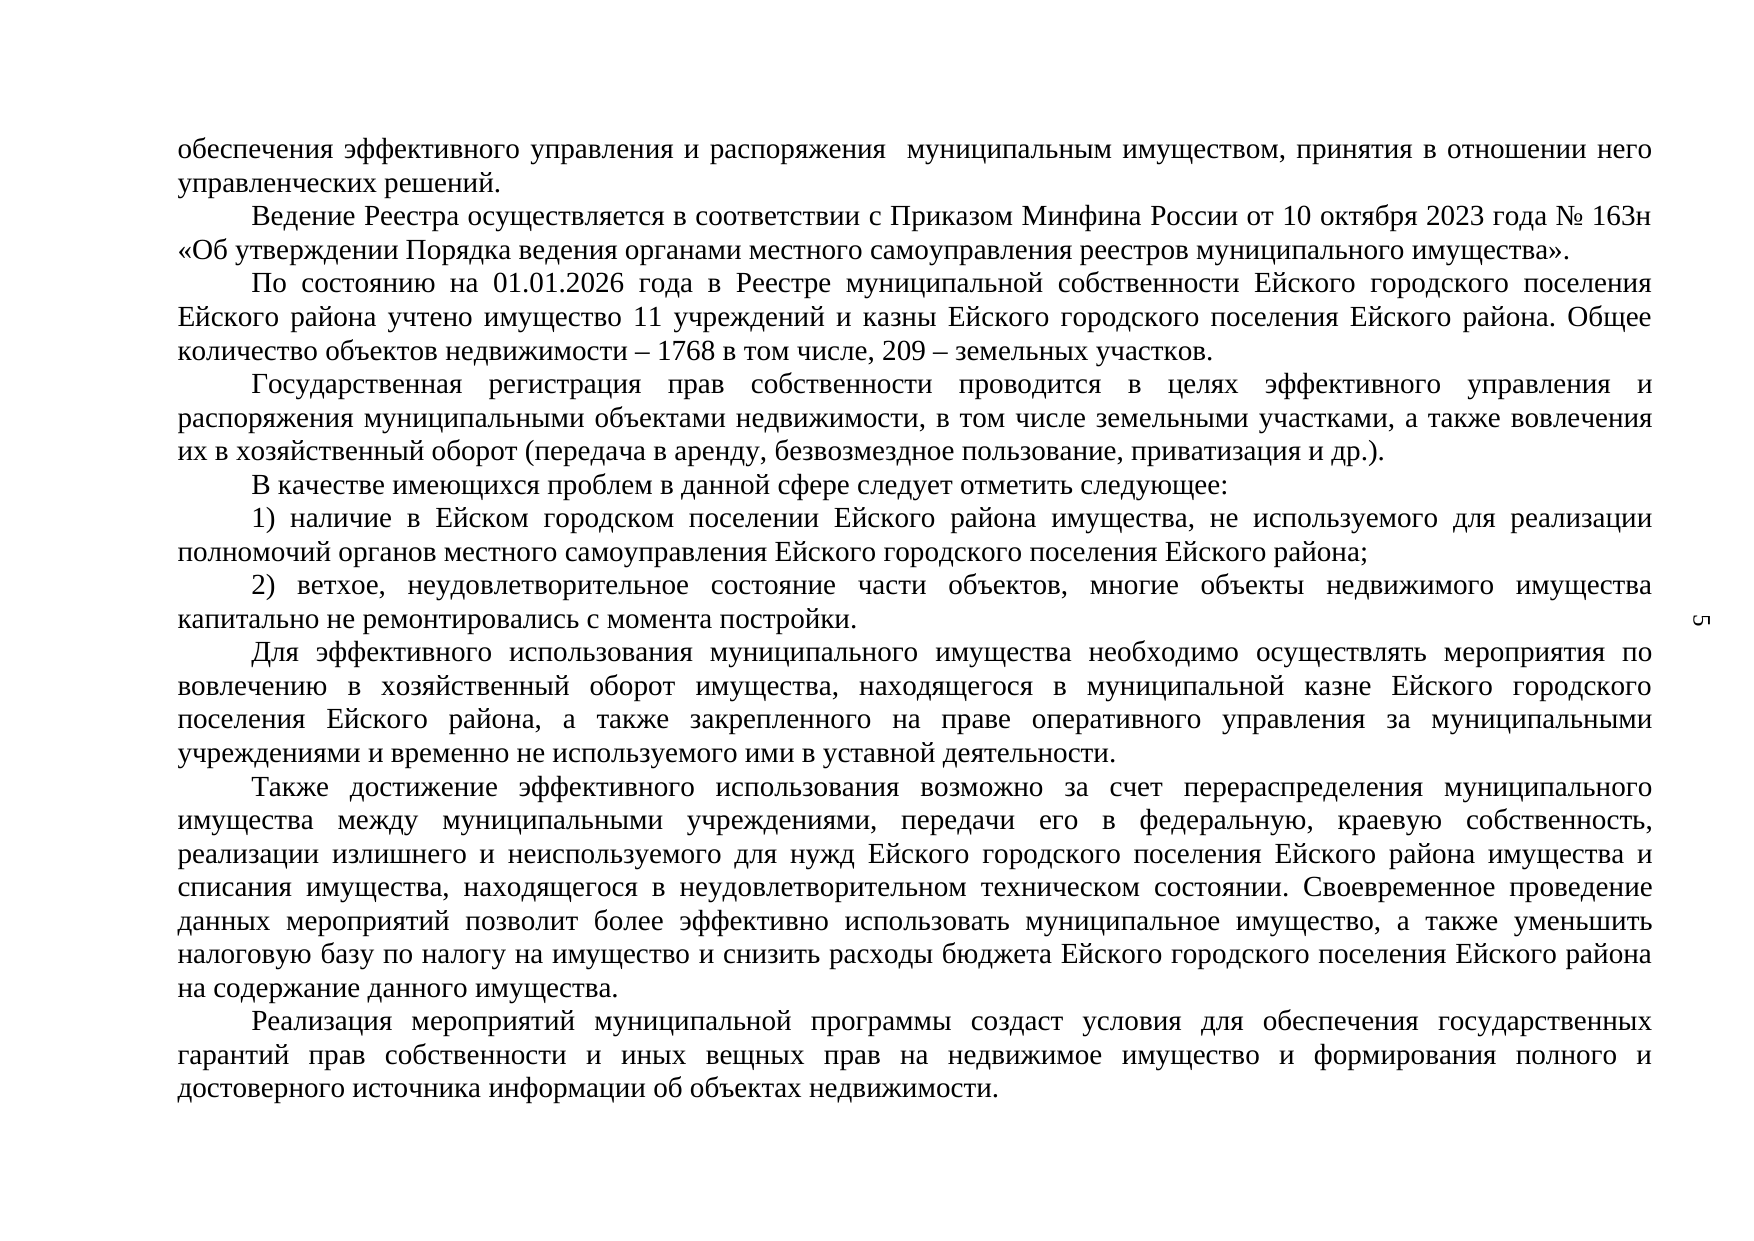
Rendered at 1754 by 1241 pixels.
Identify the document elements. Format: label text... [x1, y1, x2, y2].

text По состоянию на 01.01.2026 года в Реестре муниципальной собственности Ейского городского поселения Ейского района учтено имущество 11 учреждений и казны Ейского городского поселения Ейского района. Общее количество объектов недвижимости – 1768 в том числе, 209 – земельных участков. [177, 266, 1654, 366]
text Для эффективного использования муниципального имущества необходимо осуществлять мероприятия по вовлечению в хозяйственный оборот имущества, находящегося в муниципальной казне Ейского городского поселения Ейского района, а также закрепленного на праве оперативного управления за муниципальными учреждениями и временно не используемого ими в уставной деятельности. [177, 634, 1654, 769]
text 2) ветхое, неудовлетворительное состояние части объектов, многие объекты недвижимого имущества капитально не ремонтировались с момента постройки. [177, 567, 1654, 634]
text Государственная регистрация прав собственности проводится в целях эффективного управления и распоряжения муниципальными объектами недвижимости, в том числе земельными участками, а также вовлечения их в хозяйственный оборот (передача в аренду, безвозмездное пользование, приватизация и др.). [177, 366, 1654, 467]
text Ведение Реестра осуществляется в соответствии с Приказом Минфина России от 10 октября 2023 года № 163н «Об утверждении Порядка ведения органами местного самоуправления реестров муниципального имущества». [177, 198, 1654, 266]
text 1) наличие в Ейском городском поселении Ейского района имущества, не используемого для реализации полномочий органов местного самоуправления Ейского городского поселения Ейского района; [177, 500, 1654, 567]
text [177, 131, 1654, 198]
text Реализация мероприятий муниципальной программы создаст условия для обеспечения государственных гарантий прав собственности и иных вещных прав на недвижимое имущество и формирования полного и достоверного источника информации об объектах недвижимости. [177, 1003, 1654, 1104]
text Также достижение эффективного использования возможно за счет перераспределения муниципального имущества между муниципальными учреждениями, передачи его в федеральную, краевую собственность, реализации излишнего и неиспользуемого для нужд Ейского городского поселения Ейского района имущества и списания имущества, находящегося в неудовлетворительном техническом состоянии. Своевременное проведение данных мероприятий позволит более эффективно использовать муниципальное имущество, а также уменьшить налоговую базу по налогу на имущество и снизить расходы бюджета Ейского городского поселения Ейского района на содержание данного имущества. [177, 769, 1654, 1003]
text В качестве имеющихся проблем в данной сфере следует отметить следующее: [177, 467, 1654, 500]
